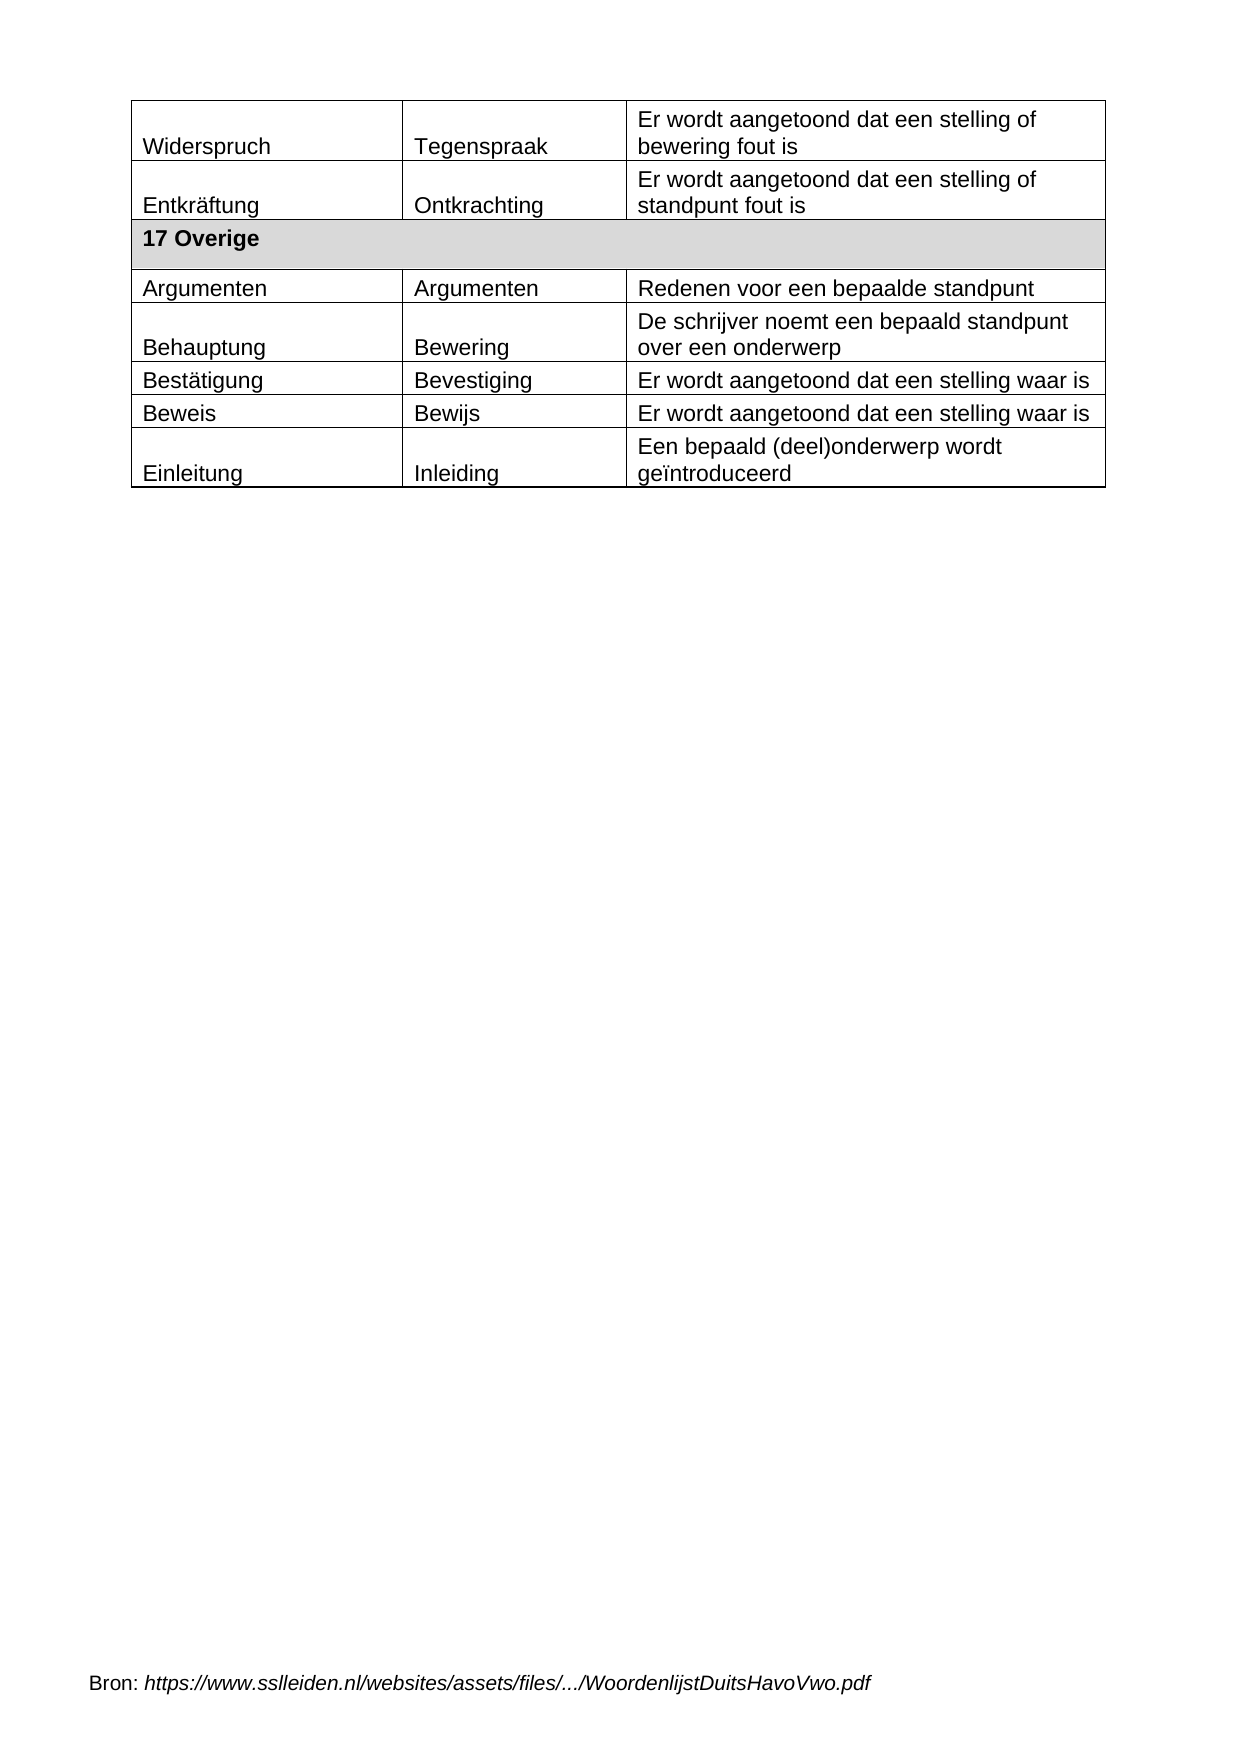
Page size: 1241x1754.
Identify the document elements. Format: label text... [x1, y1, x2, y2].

table_cell Bewijs [403, 395, 626, 427]
table_cell Er wordt aangetoond dat een stelling waar is [627, 362, 1105, 394]
table_cell Argumenten [403, 270, 626, 302]
table_cell Behauptung [132, 303, 402, 361]
table_header Widerspruch [132, 101, 402, 159]
table_cell Bevestiging [403, 362, 626, 394]
table_cell Inleiding [403, 428, 626, 486]
table_cell Redenen voor een bepaalde standpunt [627, 270, 1105, 302]
table_cell Er wordt aangetoond dat een stelling waar is [627, 395, 1105, 427]
table_cell Ontkrachting [403, 161, 626, 219]
table_cell Einleitung [132, 428, 402, 486]
table_cell Bestätigung [132, 362, 402, 394]
table_cell De schrijver noemt een bepaald standpunt over een onderwerp [627, 303, 1105, 361]
table_cell Beweis [132, 395, 402, 427]
table_header Tegenspraak [403, 101, 626, 159]
table_cell Een bepaald (deel)onderwerp wordt geïntroduceerd [627, 428, 1105, 486]
table_cell Entkräftung [132, 161, 402, 219]
table_cell [403, 220, 626, 268]
table_cell [626, 220, 1105, 268]
table_cell Bewering [403, 303, 626, 361]
table_cell 17 Overige [132, 220, 403, 268]
table_cell Argumenten [132, 270, 402, 302]
table_header Er wordt aangetoond dat een stelling of bewering fout is [627, 101, 1105, 159]
table_cell Er wordt aangetoond dat een stelling of standpunt fout is [627, 161, 1105, 219]
